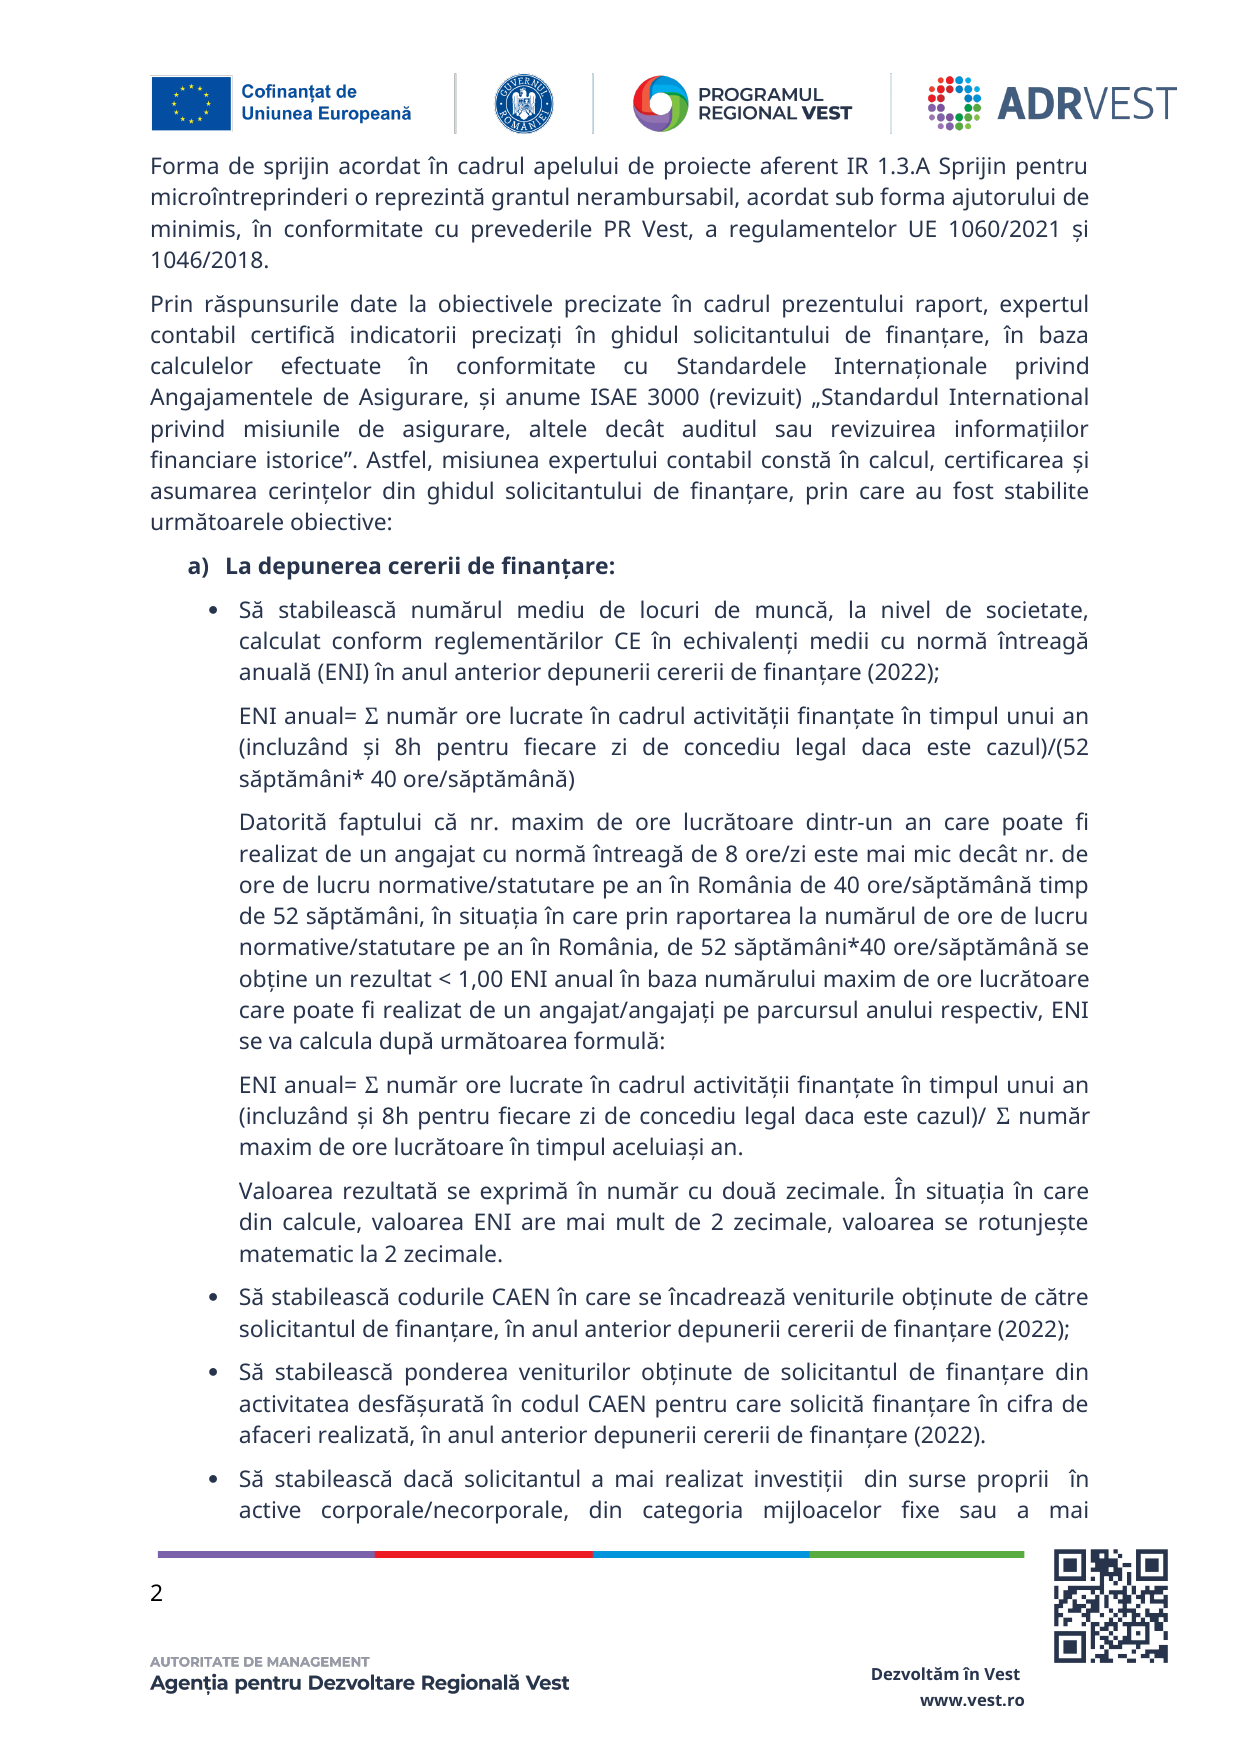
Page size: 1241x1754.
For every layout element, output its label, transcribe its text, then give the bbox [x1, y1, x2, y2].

list La depunerea cererii de finanțare: [187, 550, 1090, 581]
list ENI anual= Σ număr ore lucrate în cadrul activității finanțate în timpul unui an (incluzând și 8h pentru fiecare zi de concediu legal daca este cazul)/ Σ număr maxim de ore lucrătoare în timpul aceluiași an. [239, 1069, 1090, 1162]
text Prin răspunsurile date la obiectivele precizate în cadrul prezentului raport, expertul contabil certifică indicatorii precizați în ghidul solicitantului de finanțare, în baza calculelor efectuate în conformitate cu Standardele Internaționale privind Angajamentele de Asigurare, și anume ISAE 3000 (revizuit) „Standardul International privind misiunile de asigurare, altele decât auditul sau revizuirea informațiilor financiare istorice”. Astfel, misiunea expertului contabil constă în calcul, certificarea și asumarea cerințelor din ghidul solicitantului de finanțare, prin care au fost stabilite următoarele obiective: [150, 350, 1090, 537]
list Datorită faptului că nr. maxim de ore lucrătoare dintr-un an care poate fi realizat de un angajat cu normă întreagă de 8 ore/zi este mai mic decât nr. de ore de lucru normative/statutare pe an în România de 40 ore/săptămână timp de 52 săptămâni, în situația în care prin raportarea la numărul de ore de lucru normative/statutare pe an în România, de 52 săptămâni*40 ore/săptămână se obține un rezultat < 1,00 ENI anual în baza numărului maxim de ore lucrătoare care poate fi realizat de un angajat/angajați pe parcursul anului respectiv, ENI se va calcula după următoarea formulă: [239, 806, 1090, 1056]
list Să stabilească ponderea veniturilor obținute de solicitantul de finanțare din activitatea desfășurată în codul CAEN pentru care solicită finanțare în cifra de afaceri realizată, în anul anterior depunerii cererii de finanțare (2022). [209, 1356, 1090, 1450]
picture [1046, 1541, 1177, 1672]
list Să stabilească codurile CAEN în care se încadrează veniturile obținute de către solicitantul de finanțare, în anul anterior depunerii cererii de finanțare (2022); [209, 1281, 1090, 1344]
list ENI anual= Σ număr ore lucrate în cadrul activității finanțate în timpul unui an (incluzând și 8h pentru fiecare zi de concediu legal daca este cazul)/(52 săptămâni* 40 ore/săptămână) [239, 700, 1090, 794]
text Forma de sprijin acordat în cadrul apelului de proiecte aferent IR 1.3.A Sprijin pentru microîntreprinderi o reprezintă grantul nerambursabil, acordat sub forma ajutorului de minimis, în conformitate cu prevederile PR Vest, a regulamentelor UE 1060/2021 și 1046/2018. [150, 150, 1090, 275]
picture [150, 73, 1177, 134]
list Să stabilească numărul mediu de locuri de muncă, la nivel de societate, calculat conform reglementărilor CE în echivalenți medii cu normă întreagă anuală (ENI) în anul anterior depunerii cererii de finanțare (2022); [209, 594, 1090, 687]
list Valoarea rezultată se exprimă în număr cu două zecimale. În situația în care din calcule, valoarea ENI are mai mult de 2 zecimale, valoarea se rotunjește matematic la 2 zecimale. [239, 1175, 1090, 1269]
